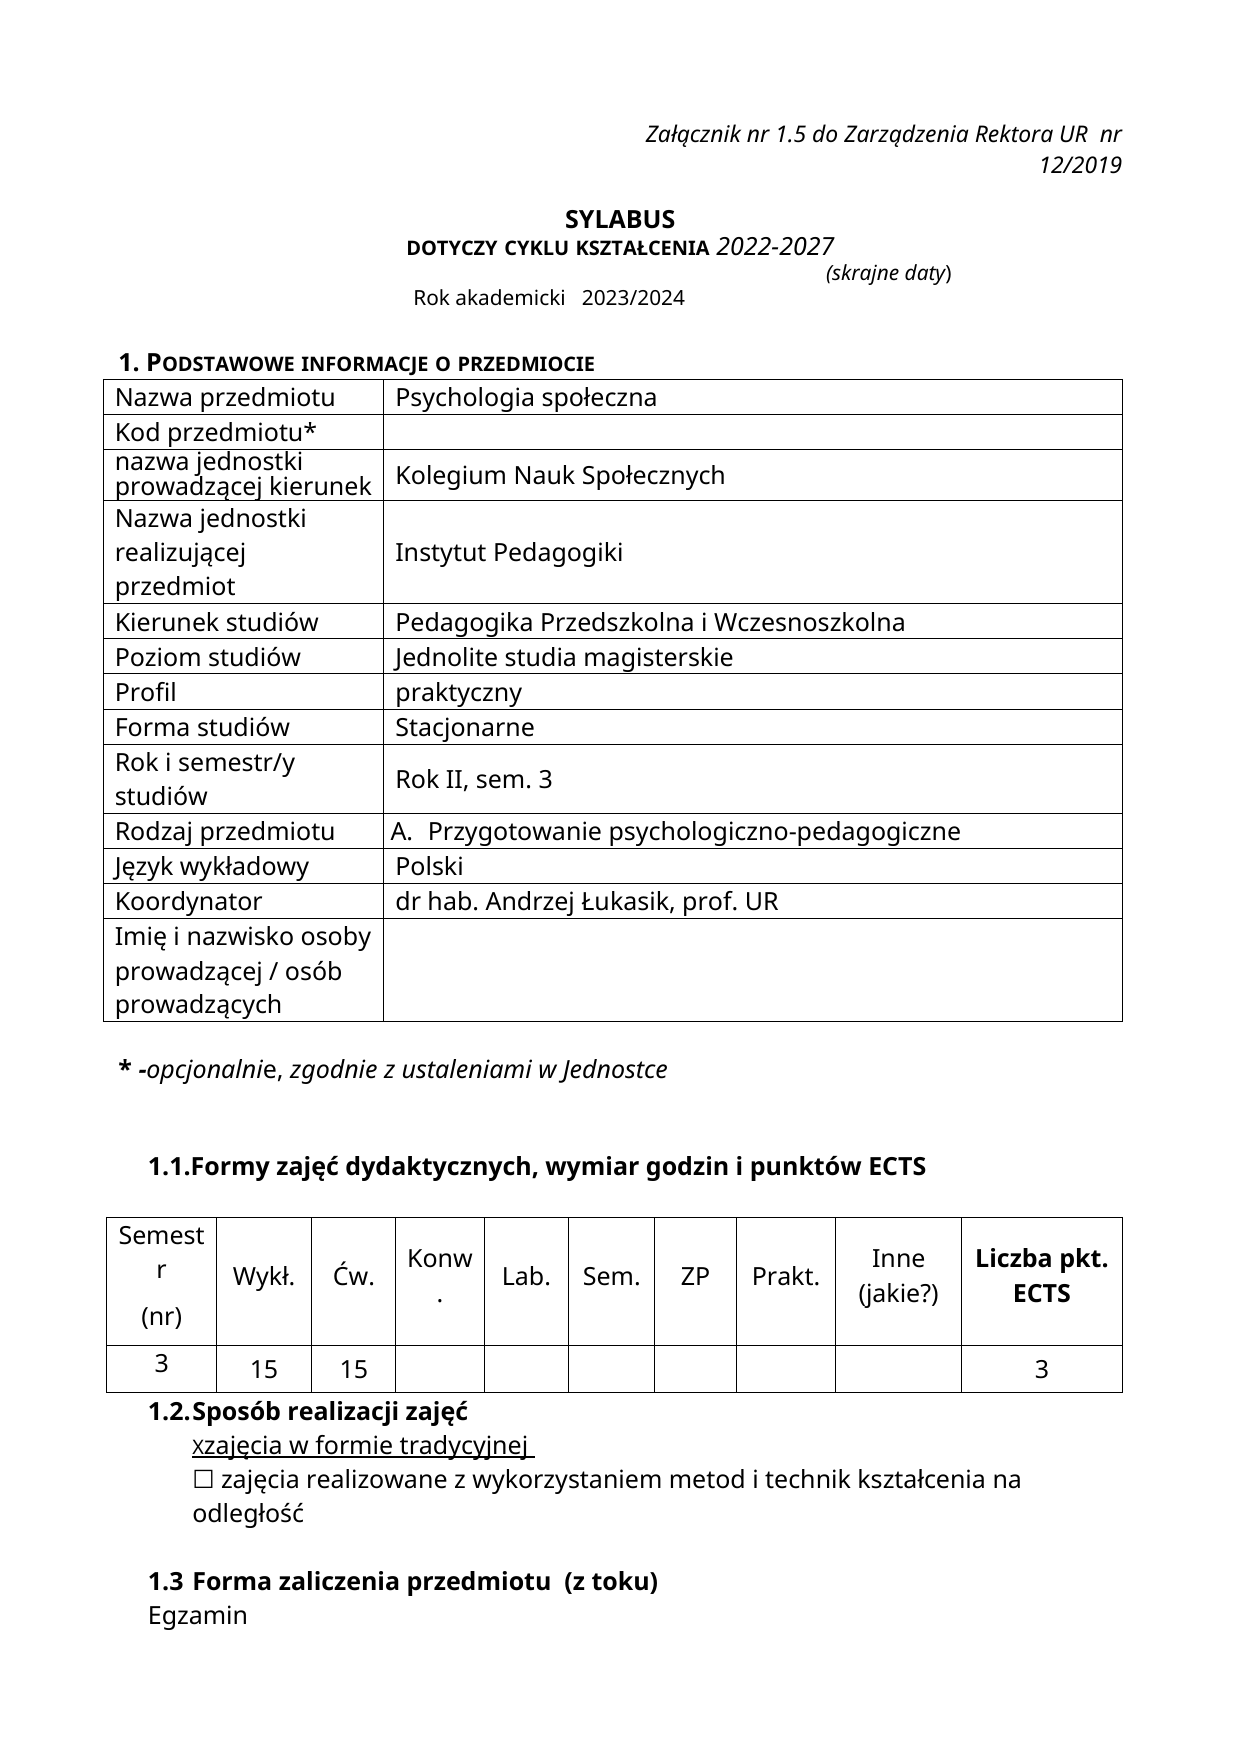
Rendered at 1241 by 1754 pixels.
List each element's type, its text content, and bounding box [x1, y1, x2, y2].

table_header Ćw. [312, 1218, 395, 1345]
text Egzamin [148, 1598, 1122, 1632]
table_cell [384, 415, 1122, 449]
text 1.1.Formy zajęć dydaktycznych, wymiar godzin i punktów ECTS [148, 1149, 1122, 1183]
table_cell [655, 1346, 736, 1392]
table_cell Przygotowanie psychologiczno-pedagogiczne [384, 814, 1122, 848]
table_header Semestr (nr) [107, 1218, 216, 1345]
table_cell Rodzaj przedmiotu [104, 814, 383, 848]
table_cell 15 [312, 1346, 395, 1392]
table_cell [737, 1346, 835, 1392]
table_cell [836, 1346, 961, 1392]
text * -opcjonalnie, zgodnie z ustaleniami w Jednostce [118, 1051, 1122, 1086]
table_cell Profil [104, 674, 383, 708]
table_cell Jednolite studia magisterskie [384, 639, 1122, 673]
table_cell Poziom studiów [104, 639, 383, 673]
table_cell Polski [384, 849, 1122, 883]
table_cell 3 [962, 1346, 1122, 1392]
table_cell 15 [217, 1346, 311, 1392]
text SYLABUS [118, 201, 1122, 236]
table_cell Forma studiów [104, 710, 383, 743]
table_cell Imię i nazwisko osoby prowadzącej / osób prowadzących [104, 919, 383, 1021]
table_cell praktyczny [384, 674, 1122, 708]
table_header Wykł. [217, 1218, 311, 1345]
text 1. Podstawowe informacje o przedmiocie [118, 344, 1122, 379]
table_cell [396, 1346, 484, 1392]
table_header Psychologia społeczna [384, 380, 1122, 414]
text xzajęcia w formie tradycyjnej [192, 1427, 1122, 1461]
table_header Prakt. [737, 1218, 835, 1345]
table_cell Nazwa jednostki realizującej przedmiot [104, 501, 383, 603]
table_header Inne (jakie?) [836, 1218, 961, 1345]
table_header ZP [655, 1218, 736, 1345]
table_cell Rok II, sem. 3 [384, 745, 1122, 813]
table_cell Instytut Pedagogiki [384, 501, 1122, 603]
table_cell [485, 1346, 568, 1392]
table_cell Kierunek studiów [104, 604, 383, 638]
text dotyczy cyklu kształcenia 2022-2027 [118, 236, 1122, 261]
text 1.3 Forma zaliczenia przedmiotu (z toku) [148, 1564, 1122, 1598]
text ☐ zajęcia realizowane z wykorzystaniem metod i technik kształcenia na odległość [192, 1461, 1122, 1529]
table_cell dr hab. Andrzej Łukasik, prof. UR [384, 884, 1122, 918]
table_cell [569, 1346, 654, 1392]
table_cell Język wykładowy [104, 849, 383, 883]
table_cell Kolegium Nauk Społecznych [384, 450, 1122, 500]
table_header Konw. [396, 1218, 484, 1345]
table_cell nazwa jednostki prowadzącej kierunek [104, 450, 383, 500]
text 1.2. Sposób realizacji zajęć [148, 1393, 1122, 1427]
text Załącznik nr 1.5 do Zarządzenia Rektora UR nr 12/2019 [118, 118, 1122, 181]
table_header Nazwa przedmiotu [104, 380, 383, 414]
table_cell Rok i semestr/y studiów [104, 745, 383, 813]
table_header Sem. [569, 1218, 654, 1345]
table_cell Kod przedmiotu* [104, 415, 383, 449]
text (skrajne daty) [118, 261, 1122, 286]
table_header Lab. [485, 1218, 568, 1345]
table_cell Pedagogika Przedszkolna i Wczesnoszkolna [384, 604, 1122, 638]
table_header Liczba pkt. ECTS [962, 1218, 1122, 1345]
table_cell Koordynator [104, 884, 383, 918]
text Rok akademicki 2023/2024 [118, 286, 1122, 311]
table_cell Stacjonarne [384, 710, 1122, 743]
table_cell 3 [107, 1346, 216, 1392]
table_cell [384, 919, 1122, 1021]
